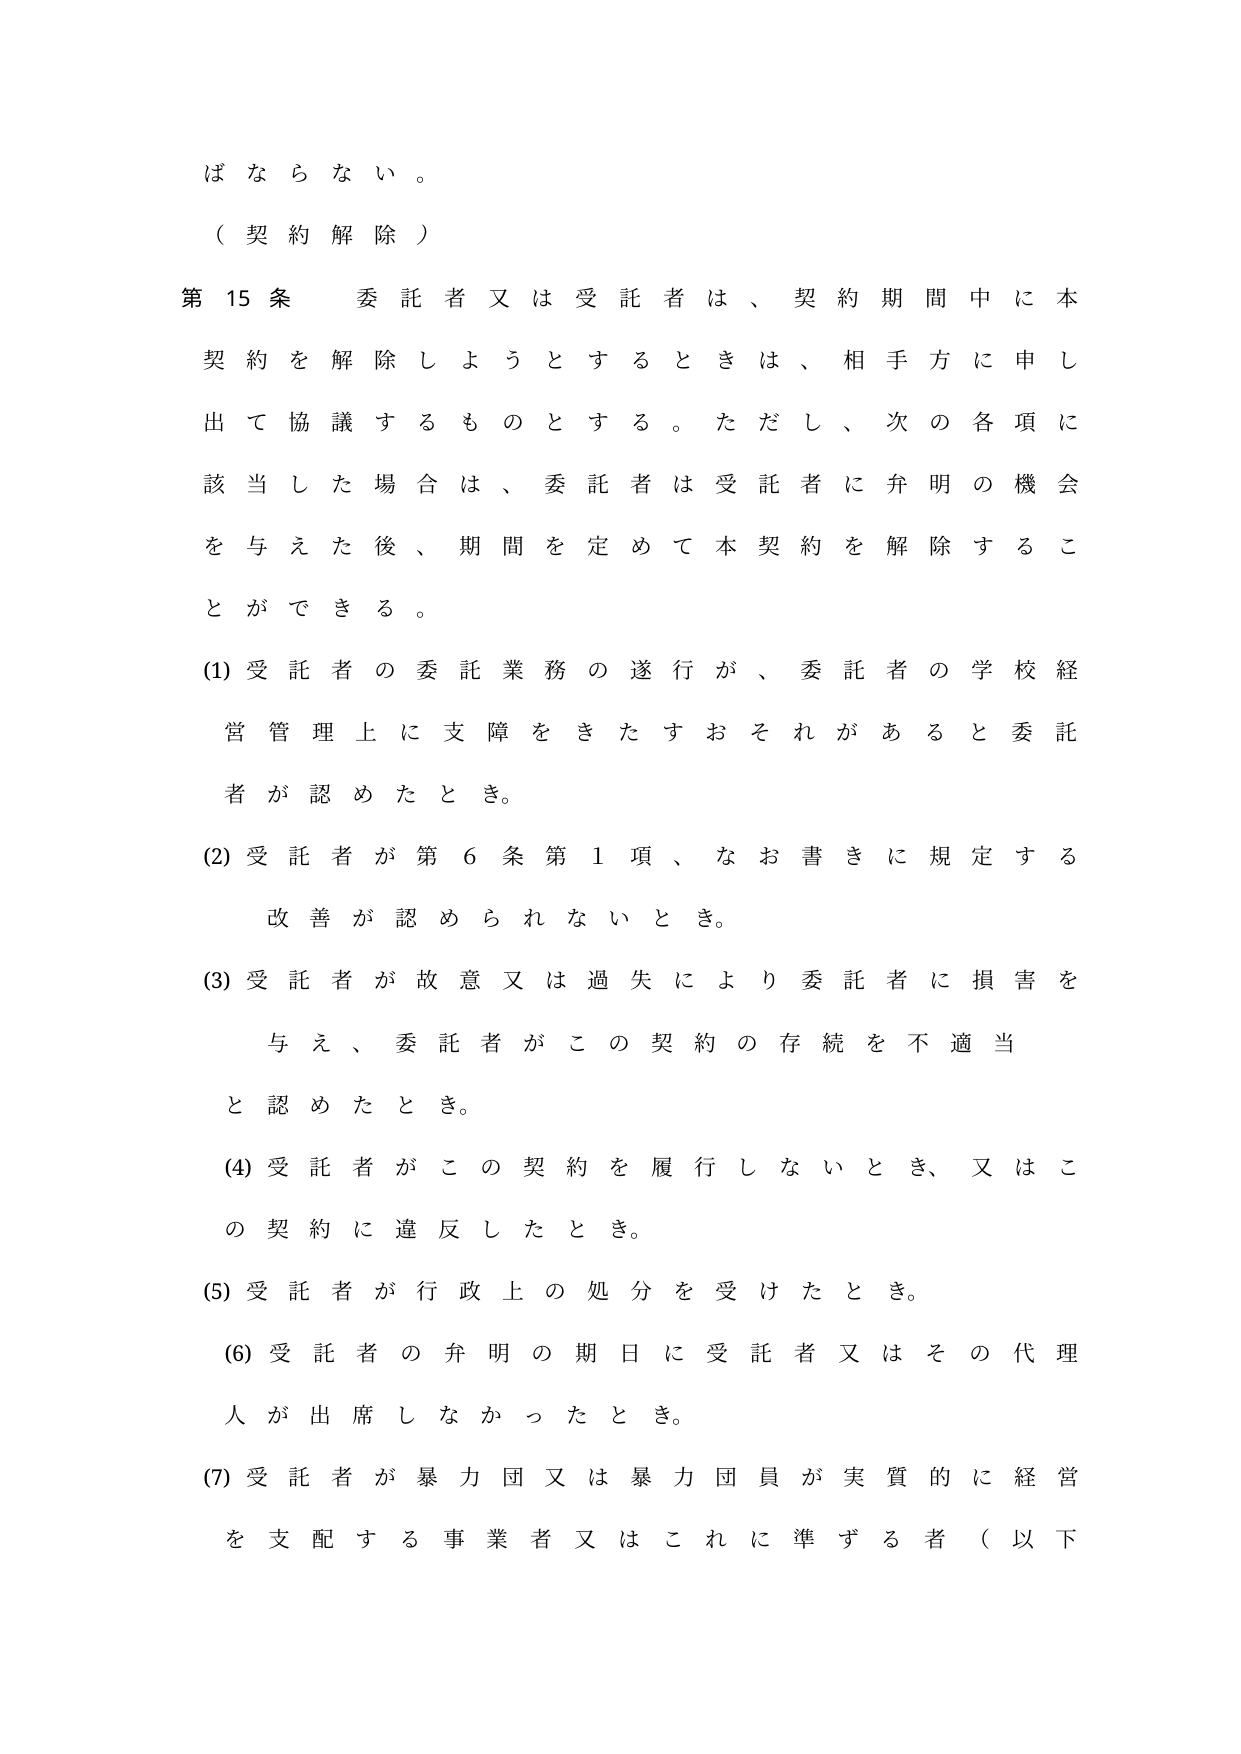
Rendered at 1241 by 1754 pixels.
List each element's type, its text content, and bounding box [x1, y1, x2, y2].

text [182, 141, 1100, 203]
text (4) 受託者がこの契約を履行しないとき、又はこの契約に違反したとき。 [203, 1134, 1100, 1259]
text (6) 受託者の弁明の期日に受託者又はその代理人が出席しなかったとき。 [203, 1321, 1100, 1445]
text (2) 受託者が第６条第１項、なお書きに規定する改善が認められないとき。 [203, 824, 1100, 948]
text 第15条 委託者又は受託者は、契約期間中に本契約を解除しようとするときは、相手方に申し出て協議するものとする。ただし、次の各項に該当した場合は、委託者は受託者に弁明の機会を与えた後、期間を定めて本契約を解除することができる。 [182, 265, 1100, 638]
text （契約解除） [203, 203, 1100, 265]
text (5) 受託者が行政上の処分を受けたとき。 [203, 1259, 1100, 1321]
text (1) 受託者の委託業務の遂行が、委託者の学校経営管理上に支障をきたすおそれがあると委託者が認めたとき。 [203, 638, 1100, 824]
text と認めたとき。 [224, 1072, 1100, 1134]
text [203, 1445, 1100, 1569]
text (3) 受託者が故意又は過失により委託者に損害を与え、委託者がこの契約の存続を不適当 [203, 948, 1100, 1072]
